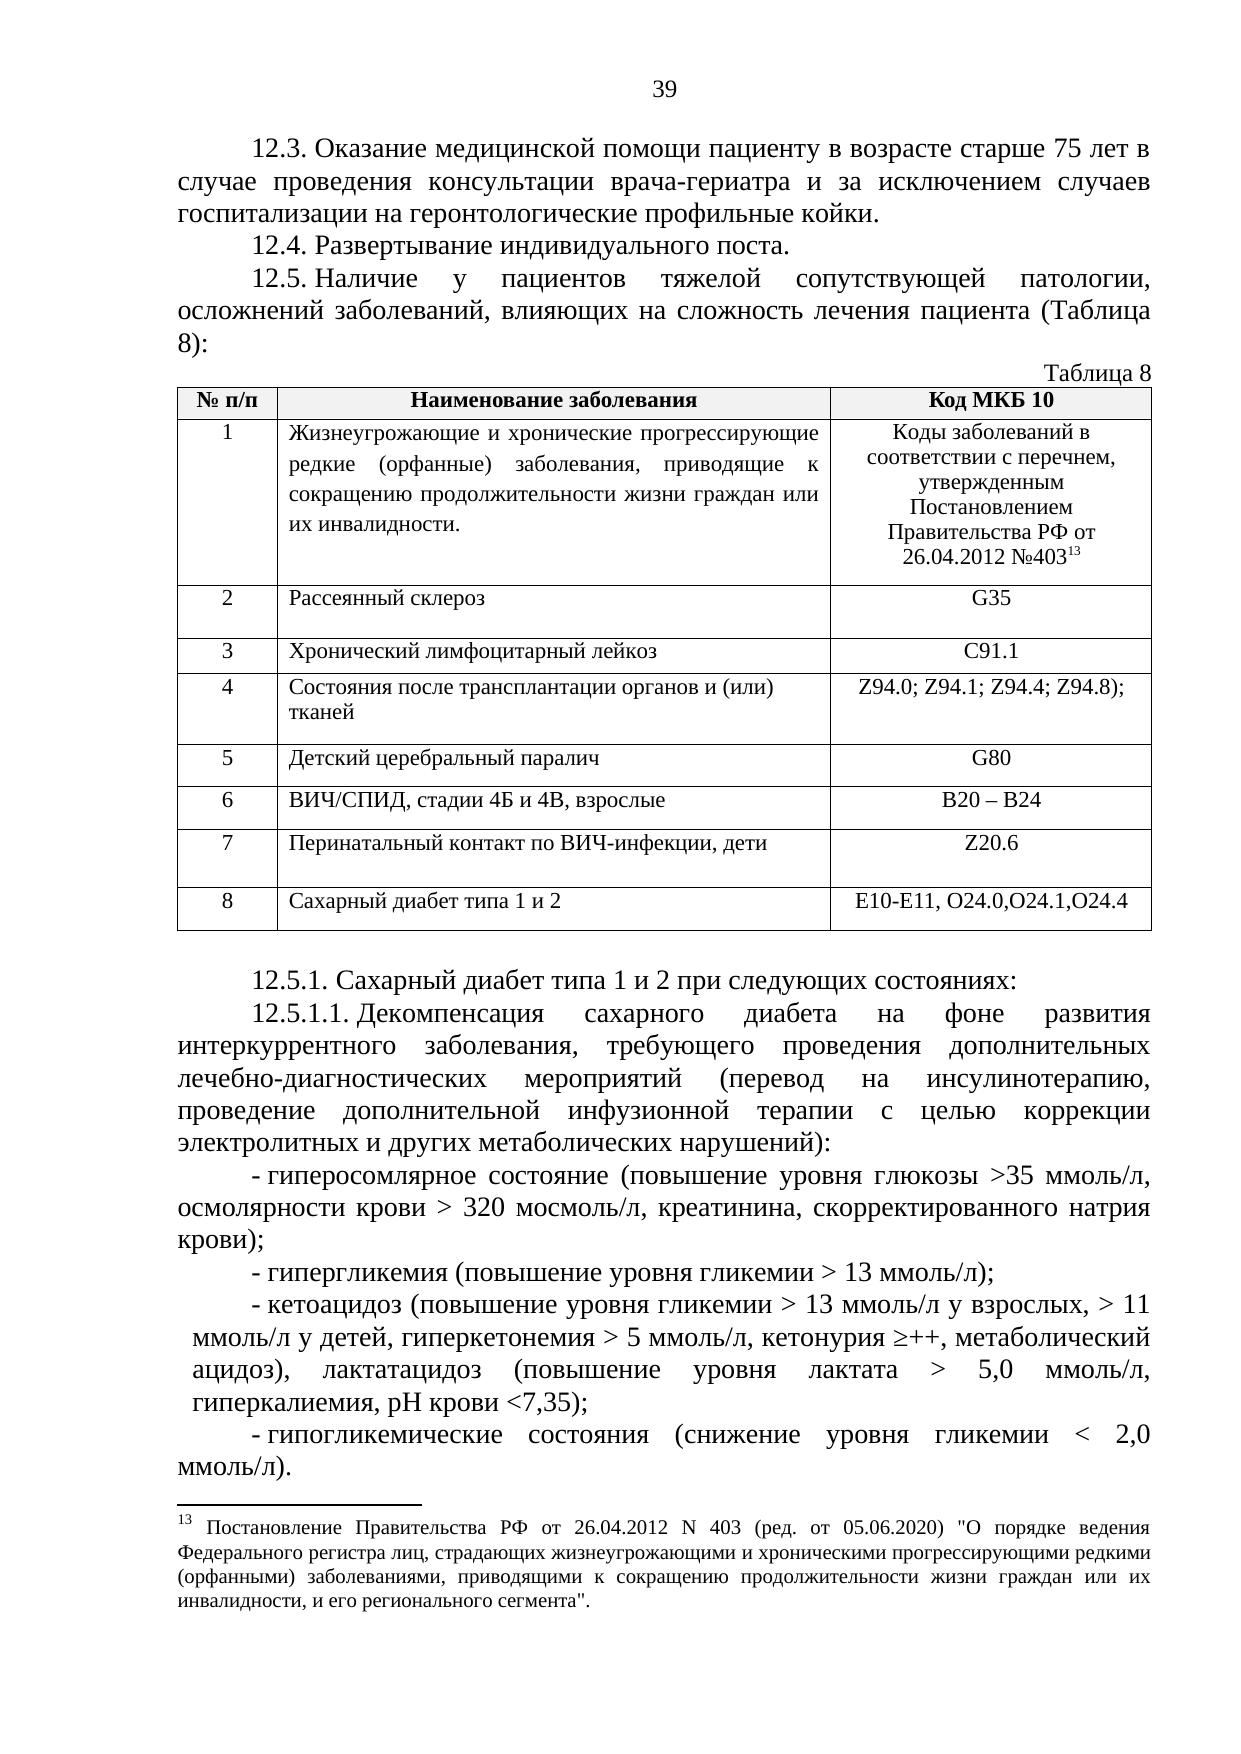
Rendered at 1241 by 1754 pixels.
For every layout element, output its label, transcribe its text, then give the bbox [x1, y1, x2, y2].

text 12.5.1.1. Декомпенсация сахарного диабета на фоне развития интеркуррентного заболевания, требующего проведения дополнительных лечебно-диагностических мероприятий (перевод на инсулинотерапию, проведение дополнительной инфузионной терапии с целью коррекции электролитных и других метаболических нарушений): [177, 996, 1152, 1158]
table_cell С91.1 [831, 639, 1151, 673]
text - гиперосомлярное состояние (повышение уровня глюкозы >35 ммоль/л, осмолярности крови > 320 мосмоль/л, креатинина, скорректированного натрия крови); [177, 1158, 1152, 1255]
table_cell Жизнеугрожающие и хронические прогрессирующие редкие (орфанные) заболевания, приводящие к сокращению продолжительности жизни граждан или их инвалидности. [278, 420, 830, 584]
table_cell 1 [178, 420, 277, 584]
table_header Код МКБ 10 [831, 388, 1151, 418]
table_cell 7 [178, 830, 277, 887]
table_header № п/п [178, 388, 277, 418]
table_cell 5 [178, 745, 277, 786]
table_cell E10-E11, О24.0,О24.1,О24.4 [831, 888, 1151, 930]
text 12.5. Наличие у пациентов тяжелой сопутствующей патологии, осложнений заболеваний, влияющих на сложность лечения пациента (Таблица 8): [177, 261, 1152, 358]
table_cell B20 – B24 [831, 787, 1151, 829]
table_cell 2 [178, 586, 277, 637]
table_cell G80 [831, 745, 1151, 786]
table_cell Z94.0; Z94.1; Z94.4; Z94.8); [831, 674, 1151, 744]
table_cell G35 [831, 586, 1151, 637]
table_cell Сахарный диабет типа 1 и 2 [278, 888, 830, 930]
table_cell Z20.6 [831, 830, 1151, 887]
table_cell Детский церебральный паралич [278, 745, 830, 786]
text - кетоацидоз (повышение уровня гликемии > 13 ммоль/л у взрослых, > 11 ммоль/л у детей, гиперкетонемия > 5 ммоль/л, кетонурия ≥++, метаболический ацидоз), лактатацидоз (повышение уровня лактата > 5,0 ммоль/л, гиперкалиемия, рН крови <7,35); [192, 1287, 1152, 1417]
table_cell Состояния после трансплантации органов и (или) тканей [278, 674, 830, 744]
text - гипогликемические состояния (снижение уровня гликемии < 2,0 ммоль/л). [177, 1417, 1152, 1482]
table_cell 8 [178, 888, 277, 930]
table_header Наименование заболевания [278, 388, 830, 418]
table_cell 3 [178, 639, 277, 673]
text - гипергликемия (повышение уровня гликемии > 13 ммоль/л); [251, 1255, 1152, 1287]
table_cell Рассеянный склероз [278, 586, 830, 637]
table_cell Хронический лимфоцитарный лейкоз [278, 639, 830, 673]
text 12.3. Оказание медицинской помощи пациенту в возрасте старше 75 лет в случае проведения консультации врача-гериатра и за исключением случаев госпитализации на геронтологические профильные койки. [177, 131, 1152, 228]
table_cell 4 [178, 674, 277, 744]
text Таблица 8 [177, 358, 1152, 387]
table_cell ВИЧ/СПИД, стадии 4Б и 4В, взрослые [278, 787, 830, 829]
text 12.5.1. Сахарный диабет типа 1 и 2 при следующих состояниях: [177, 963, 1152, 996]
text 12.4. Развертывание индивидуального поста. [177, 228, 1152, 261]
table_cell Перинатальный контакт по ВИЧ-инфекции, дети [278, 830, 830, 887]
table_cell Коды заболеваний в соответствии с перечнем, утвержденным Постановлением Правительства РФ от 26.04.2012 №403 [831, 420, 1151, 584]
table_cell 6 [178, 787, 277, 829]
